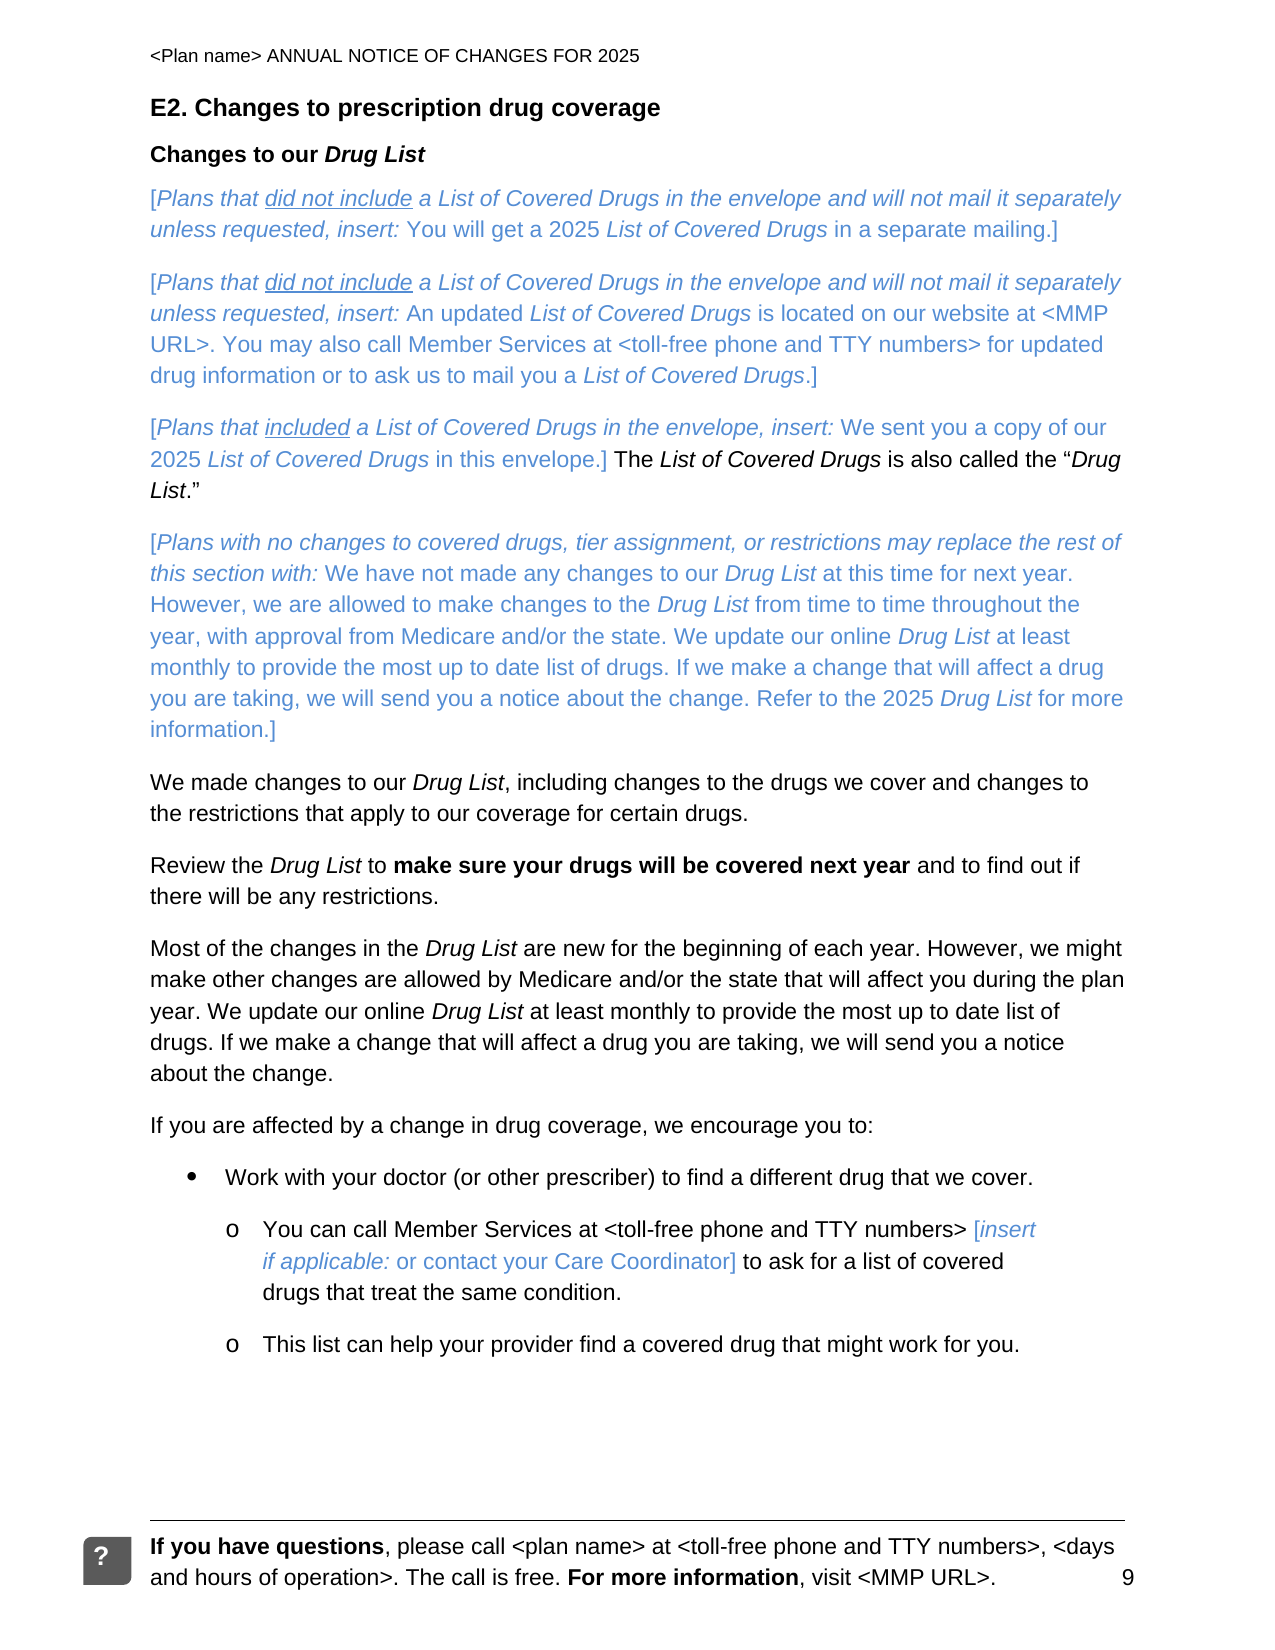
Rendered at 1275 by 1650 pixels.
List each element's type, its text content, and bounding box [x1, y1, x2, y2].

text Review the Drug List to make sure your drugs will be covered next year and to find out if there will be any restrictions. [150, 848, 1125, 911]
list You can call Member Services at <toll-free phone and TTY numbers> [insert if applicable: or contact your Care Coordinator] to ask for a list of covered drugs that treat the same condition. [225, 1213, 1050, 1307]
text [Plans that included a List of Covered Drugs in the envelope, insert: We sent you a copy of our 2025 List of Covered Drugs in this envelope.] The List of Covered Drugs is also called the “Drug List.” [150, 411, 1125, 504]
text Changes to our Drug List [150, 136, 1050, 169]
text [Plans that did not include a List of Covered Drugs in the envelope and will not mail it separately unless requested, insert: You will get a 2025 List of Covered Drugs in a separate mailing.] [150, 182, 1125, 244]
text [Plans with no changes to covered drugs, tier assignment, or restrictions may replace the rest of this section with: We have not made any changes to our Drug List at this time for next year. However, we are allowed to make changes to the Drug List from time to time throughout the year, with approval from Medicare and/or the state. We update our online Drug List at least monthly to provide the most up to date list of drugs. If we make a change that will affect a drug you are taking, we will send you a notice about the change. Refer to the 2025 Drug List for more information.] [150, 525, 1125, 744]
text If you are affected by a change in drug coverage, we encourage you to: [150, 1109, 1125, 1140]
text [Plans that did not include a List of Covered Drugs in the envelope and will not mail it separately unless requested, insert: An updated List of Covered Drugs is located on our website at <MMP URL>. You may also call Member Services at <toll-free phone and TTY numbers> for updated drug information or to ask us to mail you a List of Covered Drugs.] [150, 265, 1125, 390]
list Work with your doctor (or other prescriber) to find a different drug that we cover. [187, 1161, 1050, 1192]
subtitle E2. Changes to prescription drug coverage [150, 90, 1050, 123]
text We made changes to our Drug List, including changes to the drugs we cover and changes to the restrictions that apply to our coverage for certain drugs. [150, 765, 1125, 827]
list This list can help your provider find a covered drug that might work for you. [225, 1327, 1050, 1359]
text Most of the changes in the Drug List are new for the beginning of each year. However, we might make other changes are allowed by Medicare and/or the state that will affect you during the plan year. We update our online Drug List at least monthly to provide the most up to date list of drugs. If we make a change that will affect a drug you are taking, we will send you a notice about the change. [150, 932, 1125, 1088]
